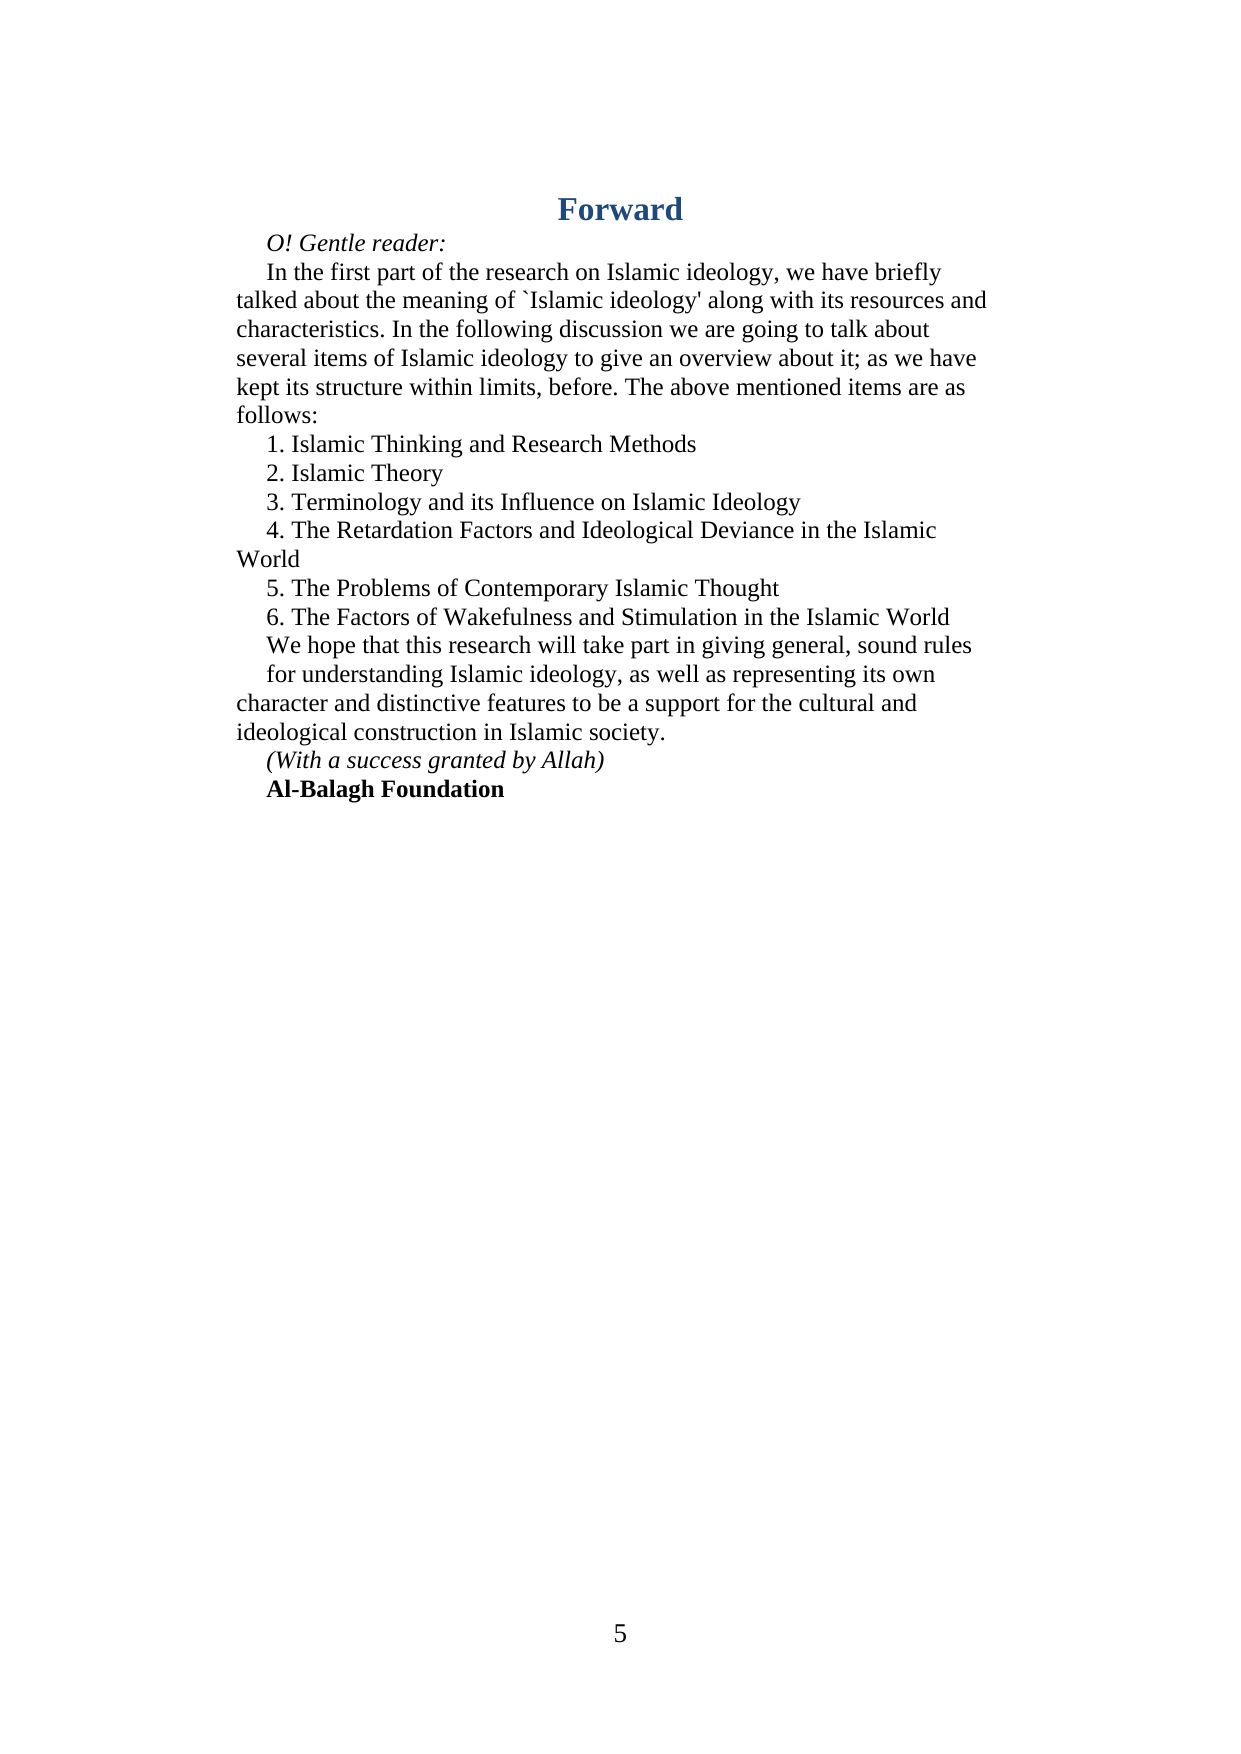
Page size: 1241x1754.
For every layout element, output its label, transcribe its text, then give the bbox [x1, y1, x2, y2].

text 1. Islamic Thinking and Research Methods [236, 429, 1004, 458]
text Al-Balagh Foundation [236, 774, 1004, 803]
subtitle Forward [236, 190, 1004, 228]
text for understanding Islamic ideology, as well as representing its own character and distinctive features to be a support for the cultural and ideological construction in Islamic society. [236, 659, 1004, 746]
text In the first part of the research on Islamic ideology, we have briefly talked about the meaning of `Islamic ideology' along with its resources and characteristics. In the following discussion we are going to talk about several items of Islamic ideology to give an overview about it; as we have kept its structure within limits, before. The above mentioned items are as follows: [236, 257, 1004, 429]
text O! Gentle reader: [236, 228, 1004, 257]
text 3. Terminology and its Influence on Islamic Ideology [236, 487, 1004, 516]
text 6. The Factors of Wakefulness and Stimulation in the Islamic World [236, 602, 1004, 631]
text 2. Islamic Theory [236, 458, 1004, 487]
text (With a success granted by Allah) [236, 746, 1004, 774]
text 5. The Problems of Contemporary Islamic Thought [236, 573, 1004, 602]
text We hope that this research will take part in giving general, sound rules [236, 631, 1004, 659]
text 4. The Retardation Factors and Ideological Deviance in the Islamic World [236, 516, 1004, 573]
